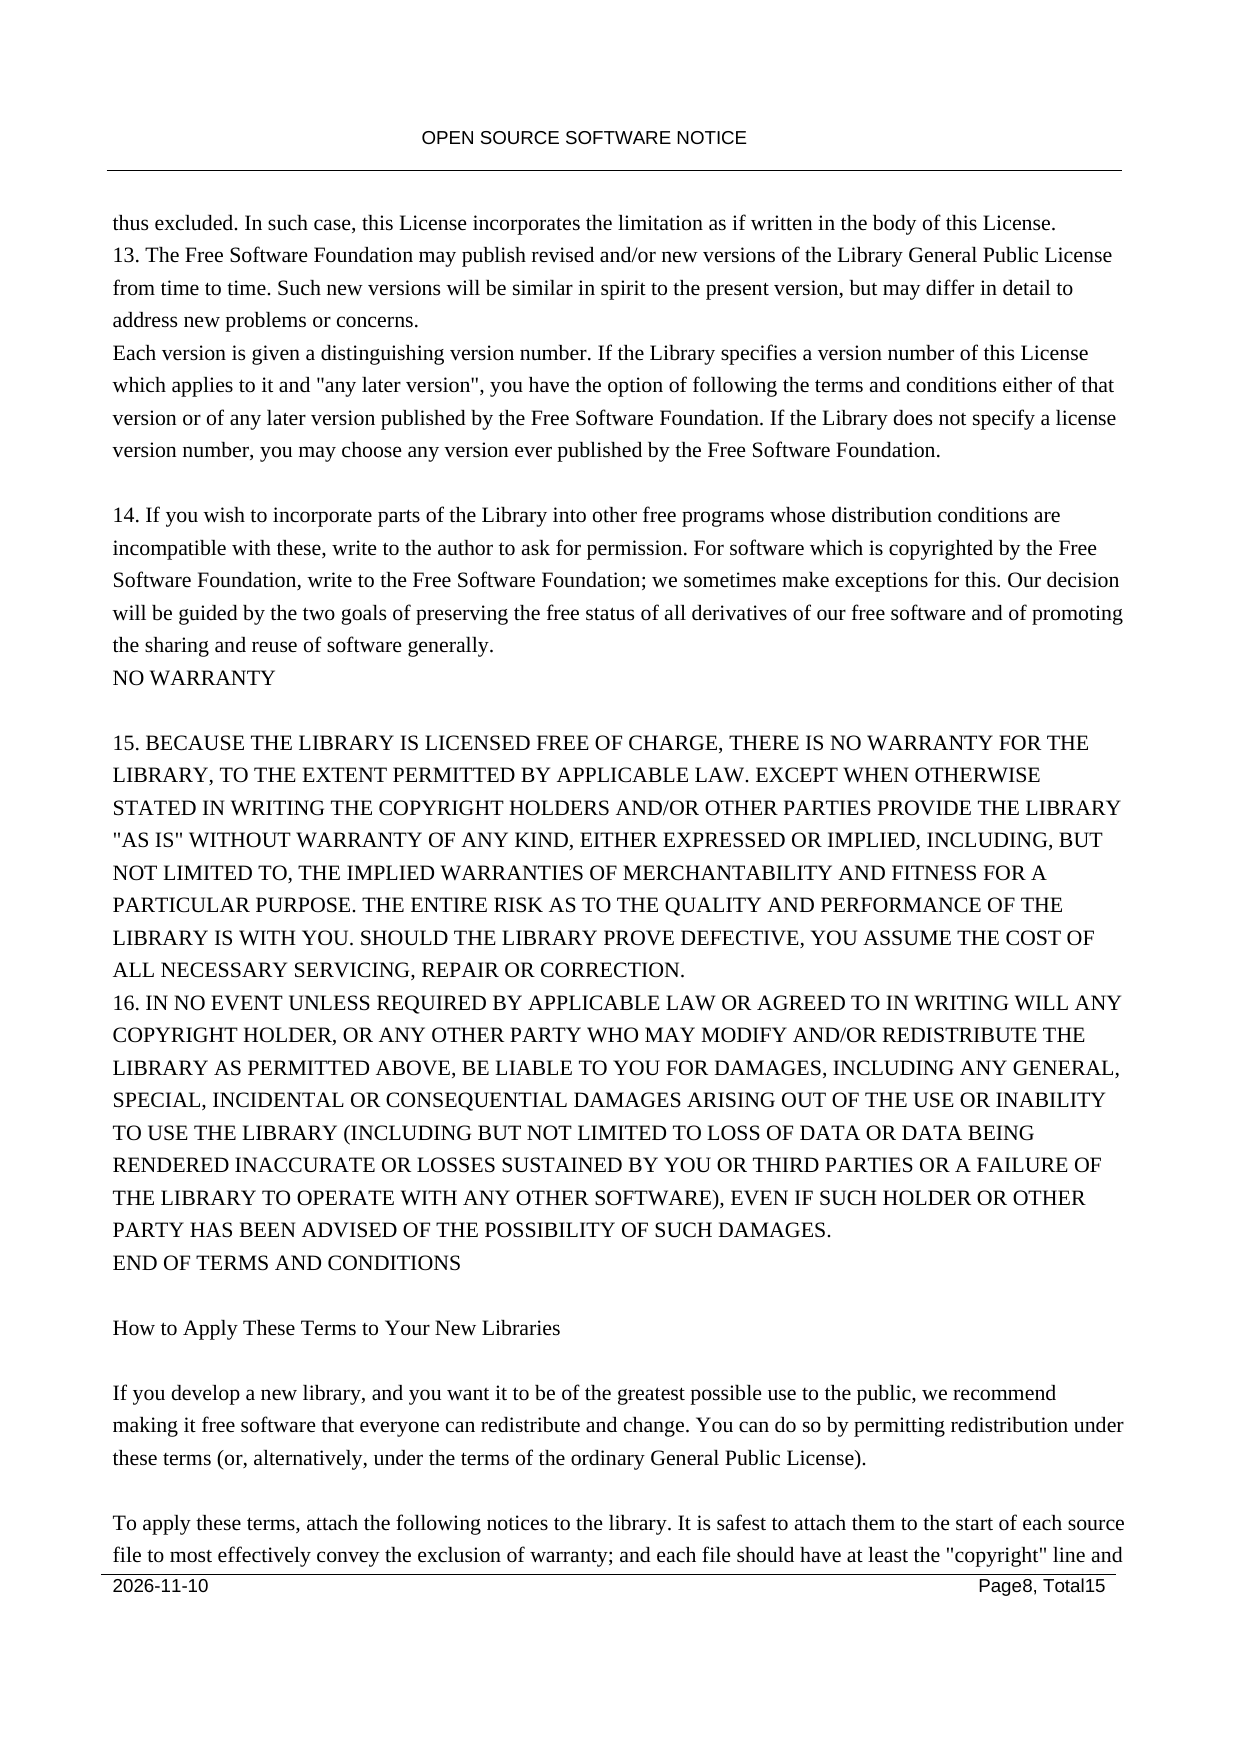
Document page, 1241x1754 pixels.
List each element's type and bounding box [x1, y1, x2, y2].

text [112, 206, 1128, 1571]
